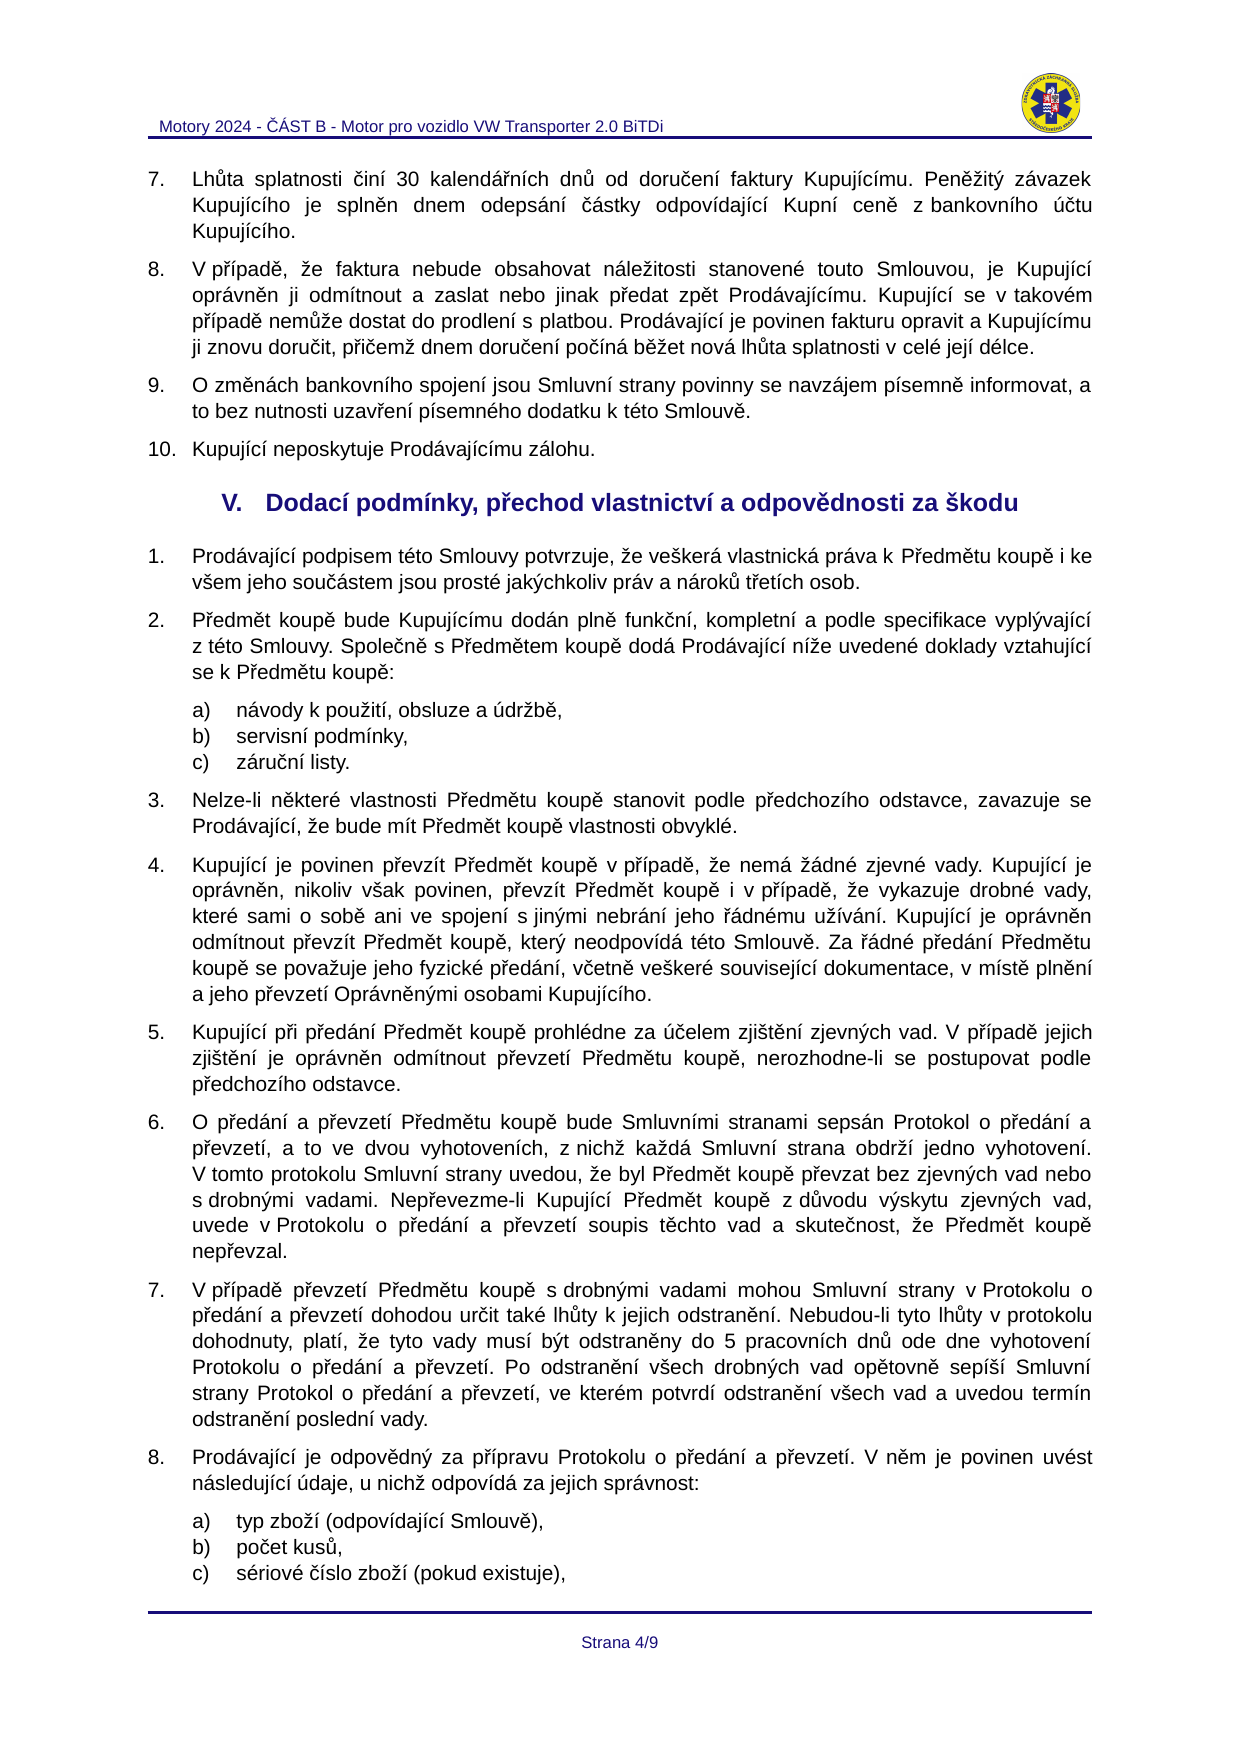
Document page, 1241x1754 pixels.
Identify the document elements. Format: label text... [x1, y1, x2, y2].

picture [1021, 73, 1081, 133]
text V případě, že faktura nebude obsahovat náležitosti stanovené touto Smlouvou, je Kupující oprávněn ji odmítnout a zaslat nebo jinak předat zpět Prodávajícímu. Kupující se v takovém případě nemůže dostat do prodlení s platbou. Prodávající je povinen fakturu opravit a Kupujícímu ji znovu doručit, přičemž dnem doručení počíná běžet nová lhůta splatnosti v celé její délce. [148, 257, 1093, 359]
text Kupující při předání Předmět koupě prohlédne za účelem zjištění zjevných vad. V případě jejich zjištění je oprávněn odmítnout převzetí Předmětu koupě, nerozhodne-li se postupovat podle předchozího odstavce. [148, 1020, 1093, 1096]
text Předmět koupě bude Kupujícímu dodán plně funkční, kompletní a podle specifikace vyplývající z této Smlouvy. Společně s Předmětem koupě dodá Prodávající níže uvedené doklady vztahující se k Předmětu koupě: [148, 608, 1093, 684]
text Kupující je povinen převzít Předmět koupě v případě, že nemá žádné zjevné vady. Kupující je oprávněn, nikoliv však povinen, převzít Předmět koupě i v případě, že vykazuje drobné vady, které sami o sobě ani ve spojení s jinými nebrání jeho řádnému užívání. Kupující je oprávněn odmítnout převzít Předmět koupě, který neodpovídá této Smlouvě. Za řádné předání Předmětu koupě se považuje jeho fyzické předání, včetně veškeré související dokumentace, v místě plnění a jeho převzetí Oprávněnými osobami Kupujícího. [148, 852, 1093, 1006]
text počet kusů, [192, 1535, 1093, 1559]
text Dodací podmínky, přechod vlastnictví a odpovědnosti za škodu [148, 488, 1093, 517]
text Nelze-li některé vlastnosti Předmětu koupě stanovit podle předchozího odstavce, zavazuje se Prodávající, že bude mít Předmět koupě vlastnosti obvyklé. [148, 788, 1093, 838]
text Lhůta splatnosti činí 30 kalendářních dnů od doručení faktury Kupujícímu. Peněžitý závazek Kupujícího je splněn dnem odepsání částky odpovídající Kupní ceně z bankovního účtu Kupujícího. [148, 167, 1093, 243]
text V případě převzetí Předmětu koupě s drobnými vadami mohou Smluvní strany v Protokolu o předání a převzetí dohodou určit také lhůty k jejich odstranění. Nebudou-li tyto lhůty v protokolu dohodnuty, platí, že tyto vady musí být odstraněny do 5 pracovních dnů ode dne vyhotovení Protokolu o předání a převzetí. Po odstranění všech drobných vad opětovně sepíší Smluvní strany Protokol o předání a převzetí, ve kterém potvrdí odstranění všech vad a uvedou termín odstranění poslední vady. [148, 1277, 1093, 1431]
text typ zboží (odpovídající Smlouvě), [192, 1509, 1093, 1533]
text Prodávající je odpovědný za přípravu Protokolu o předání a převzetí. V něm je povinen uvést následující údaje, u nichž odpovídá za jejich správnost: [148, 1445, 1093, 1495]
text servisní podmínky, [192, 724, 1093, 748]
text návody k použití, obsluze a údržbě, [192, 698, 1093, 722]
text Prodávající podpisem této Smlouvy potvrzuje, že veškerá vlastnická práva k Předmětu koupě i ke všem jeho součástem jsou prosté jakýchkoliv práv a nároků třetích osob. [148, 544, 1093, 594]
text O změnách bankovního spojení jsou Smluvní strany povinny se navzájem písemně informovat, a to bez nutnosti uzavření písemného dodatku k této Smlouvě. [148, 373, 1093, 423]
text O předání a převzetí Předmětu koupě bude Smluvními stranami sepsán Protokol o předání a převzetí, a to ve dvou vyhotoveních, z nichž každá Smluvní strana obdrží jedno vyhotovení. V tomto protokolu Smluvní strany uvedou, že byl Předmět koupě převzat bez zjevných vad nebo s drobnými vadami. Nepřevezme-li Kupující Předmět koupě z důvodu výskytu zjevných vad, uvede v Protokolu o předání a převzetí soupis těchto vad a skutečnost, že Předmět koupě nepřevzal. [148, 1110, 1093, 1263]
text sériové číslo zboží (pokud existuje), [192, 1561, 1093, 1585]
text záruční listy. [192, 750, 1093, 774]
text Kupující neposkytuje Prodávajícímu zálohu. [148, 437, 1093, 461]
